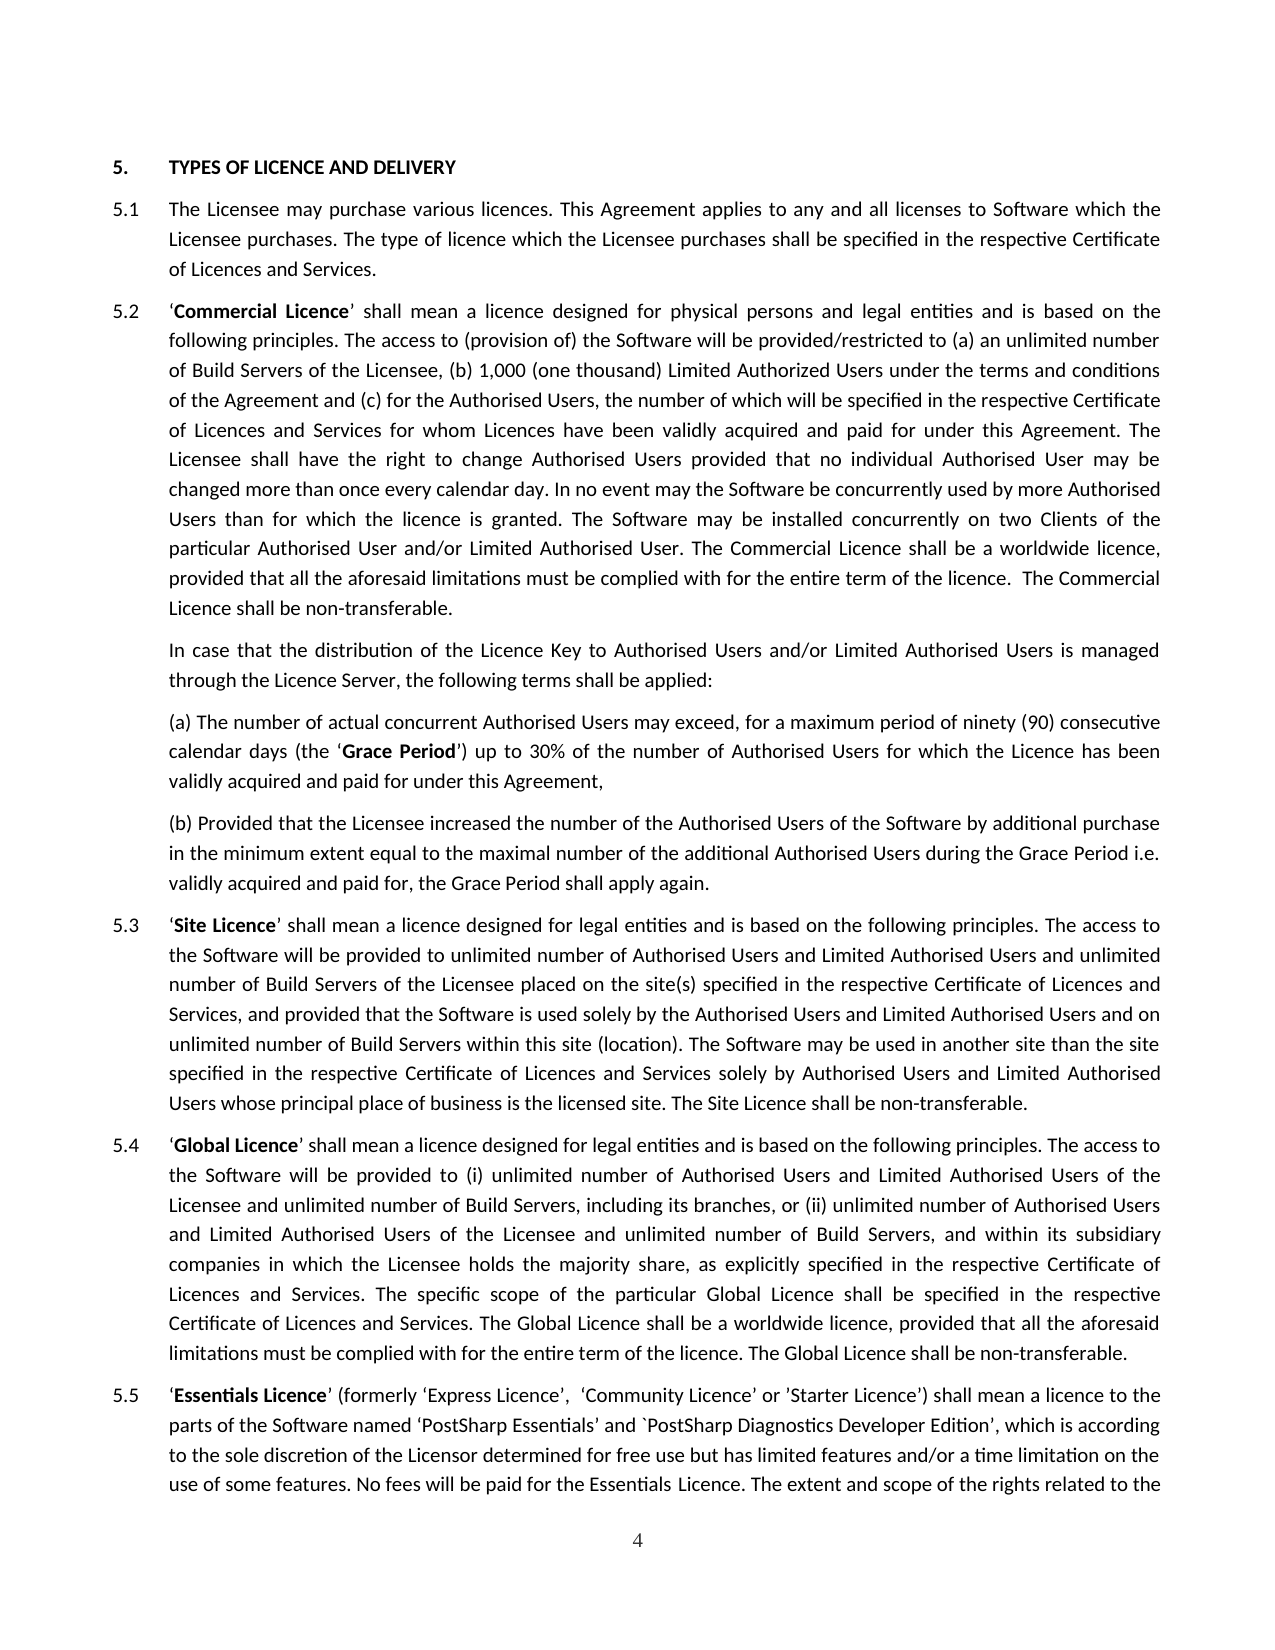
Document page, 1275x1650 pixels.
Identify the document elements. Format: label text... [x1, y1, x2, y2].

text 5.4 ‘Global Licence’ shall mean a licence designed for legal entities and is based on the following principles. The access to the Software will be provided to (i) unlimited number of Authorised Users and Limited Authorised Users of the Licensee and unlimited number of Build Servers, including its branches, or (ii) unlimited number of Authorised Users and Limited Authorised Users of the Licensee and unlimited number of Build Servers, and within its subsidiary companies in which the Licensee holds the majority share, as explicitly specified in the respective Certificate of Licences and Services. The specific scope of the particular Global Licence shall be specified in the respective Certificate of Licences and Services. The Global Licence shall be a worldwide licence, provided that all the aforesaid limitations must be complied with for the entire term of the licence. The Global Licence shall be non-transferable. [112, 1128, 1162, 1366]
text (b) Provided that the Licensee increased the number of the Authorised Users of the Software by additional purchase in the minimum extent equal to the maximal number of the additional Authorised Users during the Grace Period i.e. validly acquired and paid for, the Grace Period shall apply again. [169, 806, 1162, 895]
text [112, 1378, 1162, 1497]
text (a) The number of actual concurrent Authorised Users may exceed, for a maximum period of ninety (90) consecutive calendar days (the ‘Grace Period’) up to 30% of the number of Authorised Users for which the Licence has been validly acquired and paid for under this Agreement, [169, 705, 1162, 794]
text 5.2 ‘Commercial Licence’ shall mean a licence designed for physical persons and legal entities and is based on the following principles. The access to (provision of) the Software will be provided/restricted to (a) an unlimited number of Build Servers of the Licensee, (b) 1,000 (one thousand) Limited Authorized Users under the terms and conditions of the Agreement and (c) for the Authorised Users, the number of which will be specified in the respective Certificate of Licences and Services for whom Licences have been validly acquired and paid for under this Agreement. The Licensee shall have the right to change Authorised Users provided that no individual Authorised User may be changed more than once every calendar day. In no event may the Software be concurrently used by more Authorised Users than for which the licence is granted. The Software may be installed concurrently on two Clients of the particular Authorised User and/or Limited Authorised User. The Commercial Licence shall be a worldwide licence, provided that all the aforesaid limitations must be complied with for the entire term of the licence. The Commercial Licence shall be non-transferable. [112, 294, 1162, 620]
subtitle 5. TYPES OF LICENCE AND DELIVERY [112, 150, 1162, 180]
text 5.1 The Licensee may purchase various licences. This Agreement applies to any and all licenses to Software which the Licensee purchases. The type of licence which the Licensee purchases shall be specified in the respective Certificate of Licences and Services. [112, 192, 1162, 281]
text In case that the distribution of the Licence Key to Authorised Users and/or Limited Authorised Users is managed through the Licence Server, the following terms shall be applied: [169, 633, 1162, 692]
text 5.3 ‘Site Licence’ shall mean a licence designed for legal entities and is based on the following principles. The access to the Software will be provided to unlimited number of Authorised Users and Limited Authorised Users and unlimited number of Build Servers of the Licensee placed on the site(s) specified in the respective Certificate of Licences and Services, and provided that the Software is used solely by the Authorised Users and Limited Authorised Users and on unlimited number of Build Servers within this site (location). The Software may be used in another site than the site specified in the respective Certificate of Licences and Services solely by Authorised Users and Limited Authorised Users whose principal place of business is the licensed site. The Site Licence shall be non-transferable. [112, 908, 1162, 1116]
